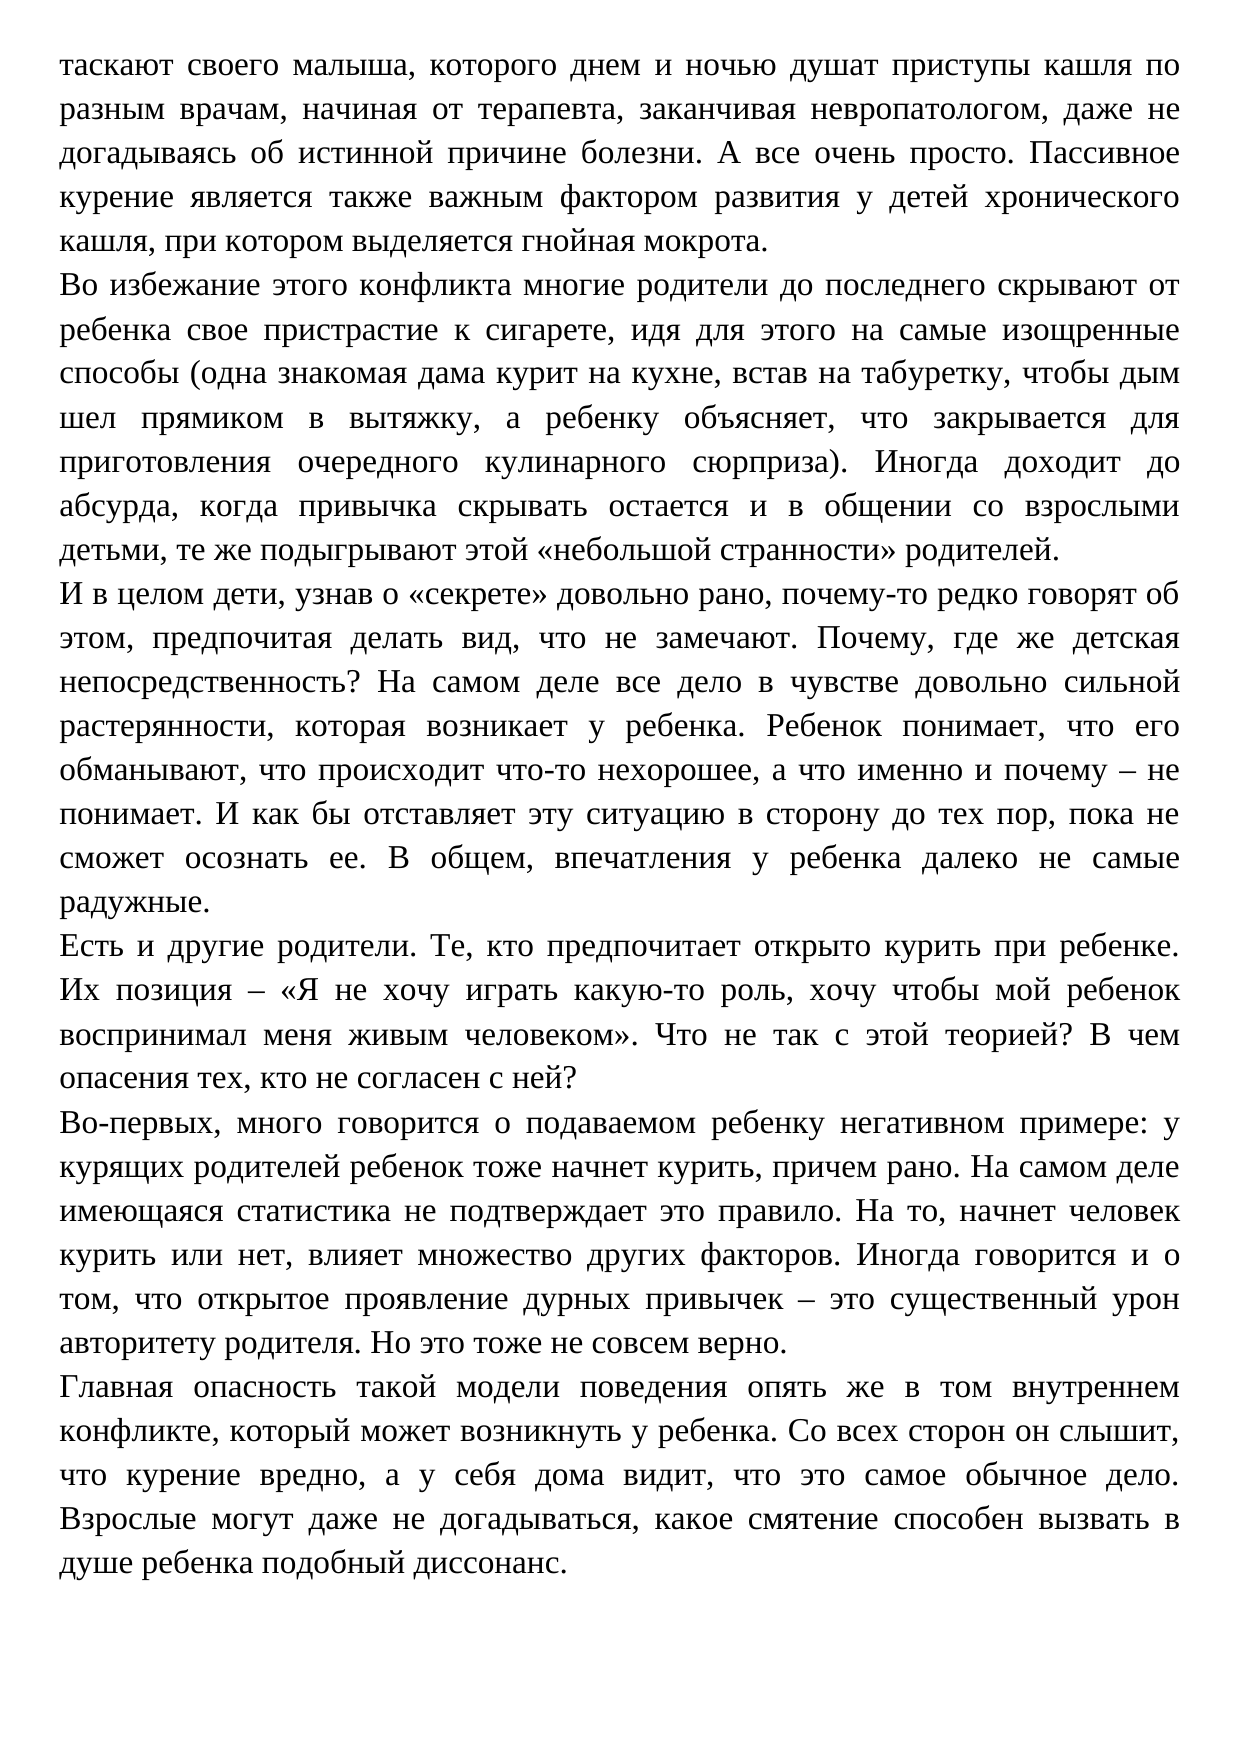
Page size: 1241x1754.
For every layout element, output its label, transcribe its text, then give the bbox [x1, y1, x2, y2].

text Во избежание этого конфликта многие родители до последнего скрывают от ребенка свое пристрастие к сигарете, идя для этого на самые изощренные способы (одна знакомая дама курит на кухне, встав на табуретку, чтобы дым шел прямиком в вытяжку, а ребенку объясняет, что закрывается для приготовления очередного кулинарного сюрприза). Иногда доходит до абсурда, когда привычка скрывать остается и в общении со взрослыми детьми, те же подыгрывают этой «небольшой странности» родителей. [59, 265, 1181, 567]
text И в целом дети, узнав о «секрете» довольно рано, почему-то редко говорят об этом, предпочитая делать вид, что не замечают. Почему, где же детская непосредственность? На самом деле все дело в чувстве довольно сильной растерянности, которая возникает у ребенка. Ребенок понимает, что его обманывают, что происходит что-то нехорошее, а что именно и почему – не понимает. И как бы отставляет эту ситуацию в сторону до тех пор, пока не сможет осознать ее. В общем, впечатления у ребенка далеко не самые радужные. [59, 573, 1181, 920]
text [59, 44, 1181, 259]
text Есть и другие родители. Те, кто предпочитает открыто курить при ребенке. Их позиция – «Я не хочу играть какую-то роль, хочу чтобы мой ребенок воспринимал меня живым человеком». Что не так с этой теорией? В чем опасения тех, кто не согласен с ней? [59, 926, 1181, 1096]
text Во-первых, много говорится о подаваемом ребенку негативном примере: у курящих родителей ребенок тоже начнет курить, причем рано. На самом деле имеющаяся статистика не подтверждает это правило. На то, начнет человек курить или нет, влияет множество других факторов. Иногда говорится и о том, что открытое проявление дурных привычек – это существенный урон авторитету родителя. Но это тоже не совсем верно. [59, 1102, 1181, 1361]
text Главная опасность такой модели поведения опять же в том внутреннем конфликте, который может возникнуть у ребенка. Со всех сторон он слышит, что курение вредно, а у себя дома видит, что это самое обычное дело. Взрослые могут даже не догадываться, какое смятение способен вызвать в душе ребенка подобный диссонанс. [59, 1366, 1181, 1581]
